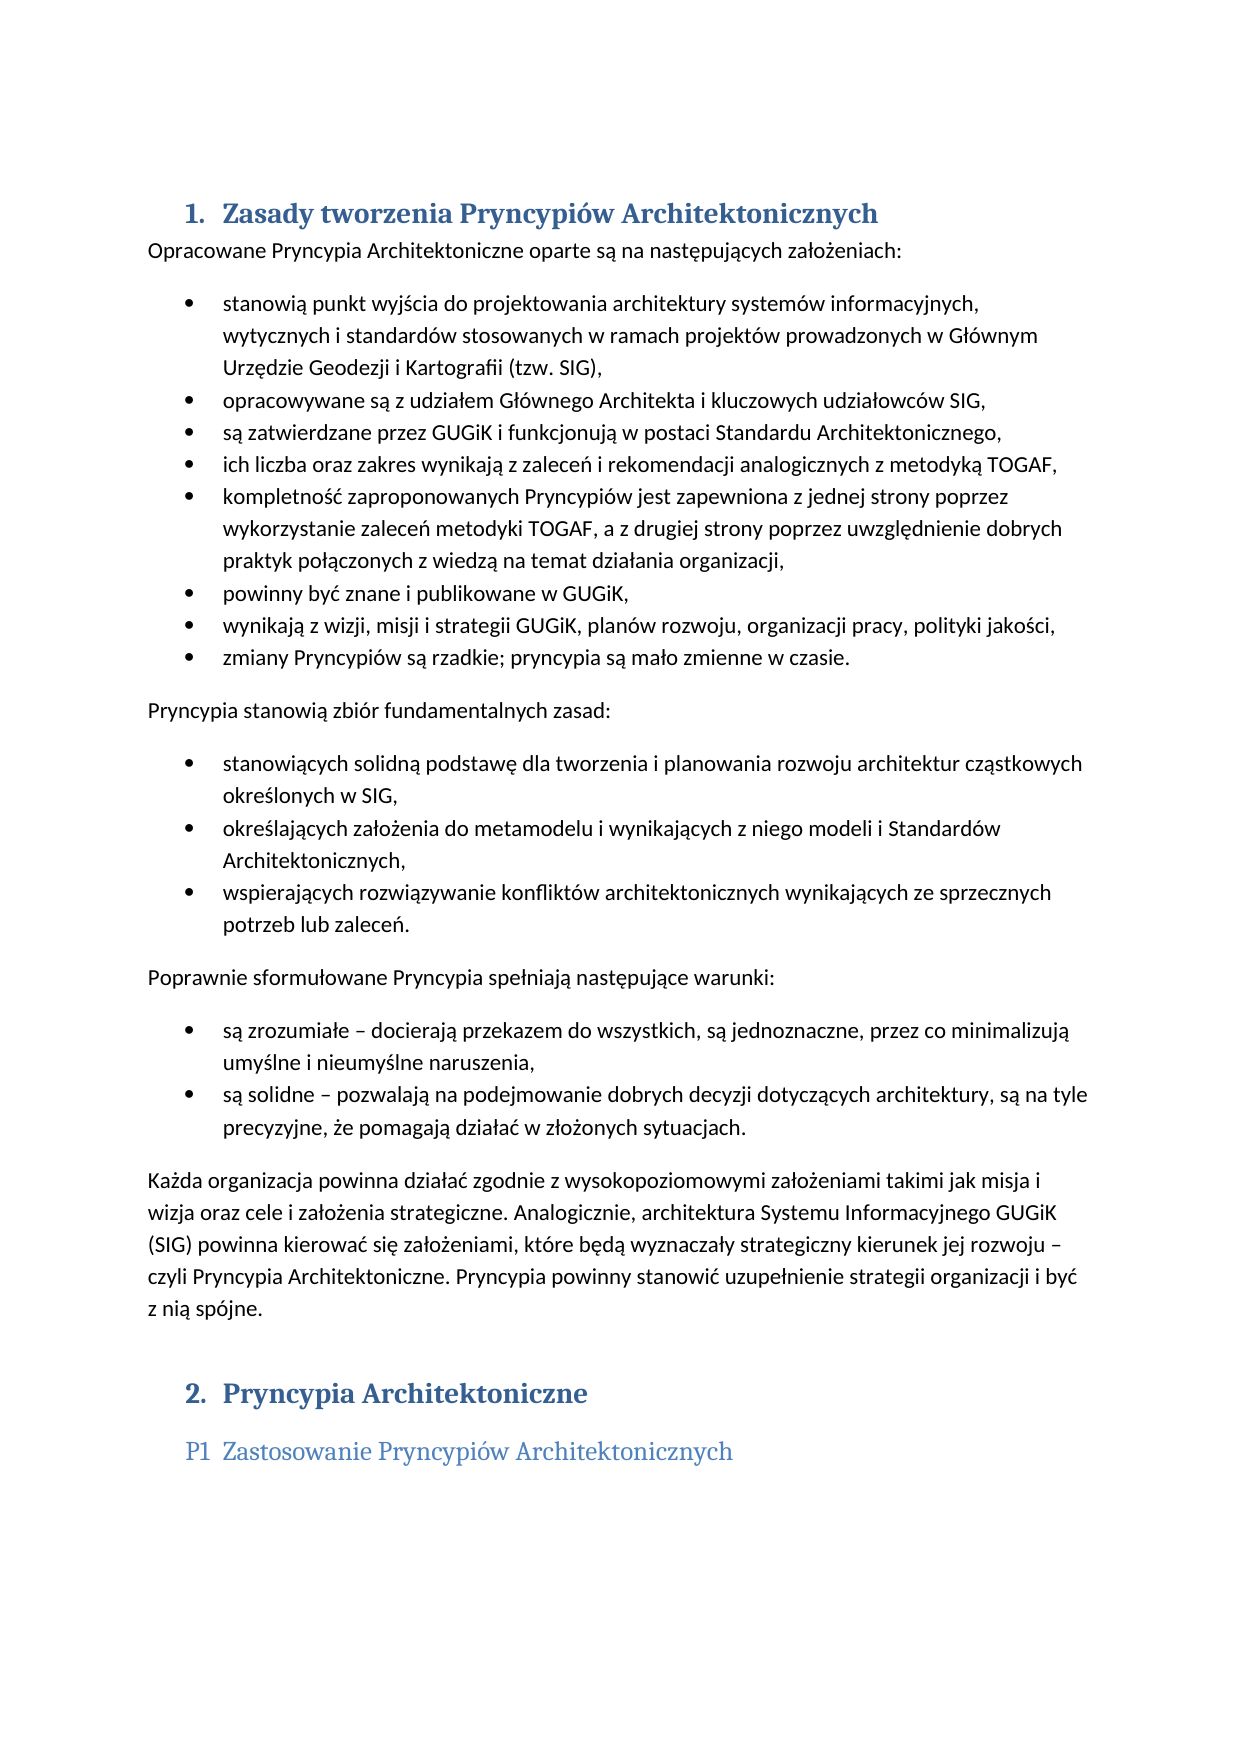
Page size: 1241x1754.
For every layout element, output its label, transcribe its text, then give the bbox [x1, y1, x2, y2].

list stanowią punkt wyjścia do projektowania architektury systemów informacyjnych, wytycznych i standardów stosowanych w ramach projektów prowadzonych w Głównym Urzędzie Geodezji i Kartografii (tzw. SIG), [185, 289, 1093, 382]
list określających założenia do metamodelu i wynikających z niego modeli i Standardów Architektonicznych, [185, 814, 1093, 874]
list opracowywane są z udziałem Głównego Architekta i kluczowych udziałowców SIG, [185, 386, 1093, 414]
list powinny być znane i publikowane w GUGiK, [185, 579, 1093, 607]
list ich liczba oraz zakres wynikają z zaleceń i rekomendacji analogicznych z metodyką TOGAF, [185, 450, 1093, 478]
subtitle Zastosowanie Pryncypiów Architektonicznych [185, 1436, 1093, 1467]
list są zatwierdzane przez GUGiK i funkcjonują w postaci Standardu Architektonicznego, [185, 418, 1093, 446]
text Pryncypia stanowią zbiór fundamentalnych zasad: [148, 696, 1093, 724]
list są zrozumiałe – docierają przekazem do wszystkich, są jednoznaczne, przez co minimalizują umyślne i nieumyślne naruszenia, [185, 1016, 1093, 1076]
list są solidne – pozwalają na podejmowanie dobrych decyzji dotyczących architektury, są na tyle precyzyjne, że pomagają działać w złożonych sytuacjach. [185, 1081, 1093, 1141]
list wspierających rozwiązywanie konfliktów architektonicznych wynikających ze sprzecznych potrzeb lub zaleceń. [185, 878, 1093, 938]
subtitle Pryncypia Architektoniczne [185, 1377, 1093, 1410]
text Opracowane Pryncypia Architektoniczne oparte są na następujących założeniach: [148, 236, 1093, 264]
list wynikają z wizji, misji i strategii GUGiK, planów rozwoju, organizacji pracy, polityki jakości, [185, 611, 1093, 639]
text Każda organizacja powinna działać zgodnie z wysokopoziomowymi założeniami takimi jak misja i wizja oraz cele i założenia strategiczne. Analogicznie, architektura Systemu Informacyjnego GUGiK (SIG) powinna kierować się założeniami, które będą wyznaczały strategiczny kierunek jej rozwoju – czyli Pryncypia Architektoniczne. Pryncypia powinny stanowić uzupełnienie strategii organizacji i być z nią spójne. [148, 1166, 1093, 1323]
list kompletność zaproponowanych Pryncypiów jest zapewniona z jednej strony poprzez wykorzystanie zaleceń metodyki TOGAF, a z drugiej strony poprzez uwzględnienie dobrych praktyk połączonych z wiedzą na temat działania organizacji, [185, 482, 1093, 575]
subtitle Zasady tworzenia Pryncypiów Architektonicznych [185, 198, 1093, 231]
text Poprawnie sformułowane Pryncypia spełniają następujące warunki: [148, 963, 1093, 991]
list zmiany Pryncypiów są rzadkie; pryncypia są mało zmienne w czasie. [185, 643, 1093, 671]
list stanowiących solidną podstawę dla tworzenia i planowania rozwoju architektur cząstkowych określonych w SIG, [185, 749, 1093, 809]
